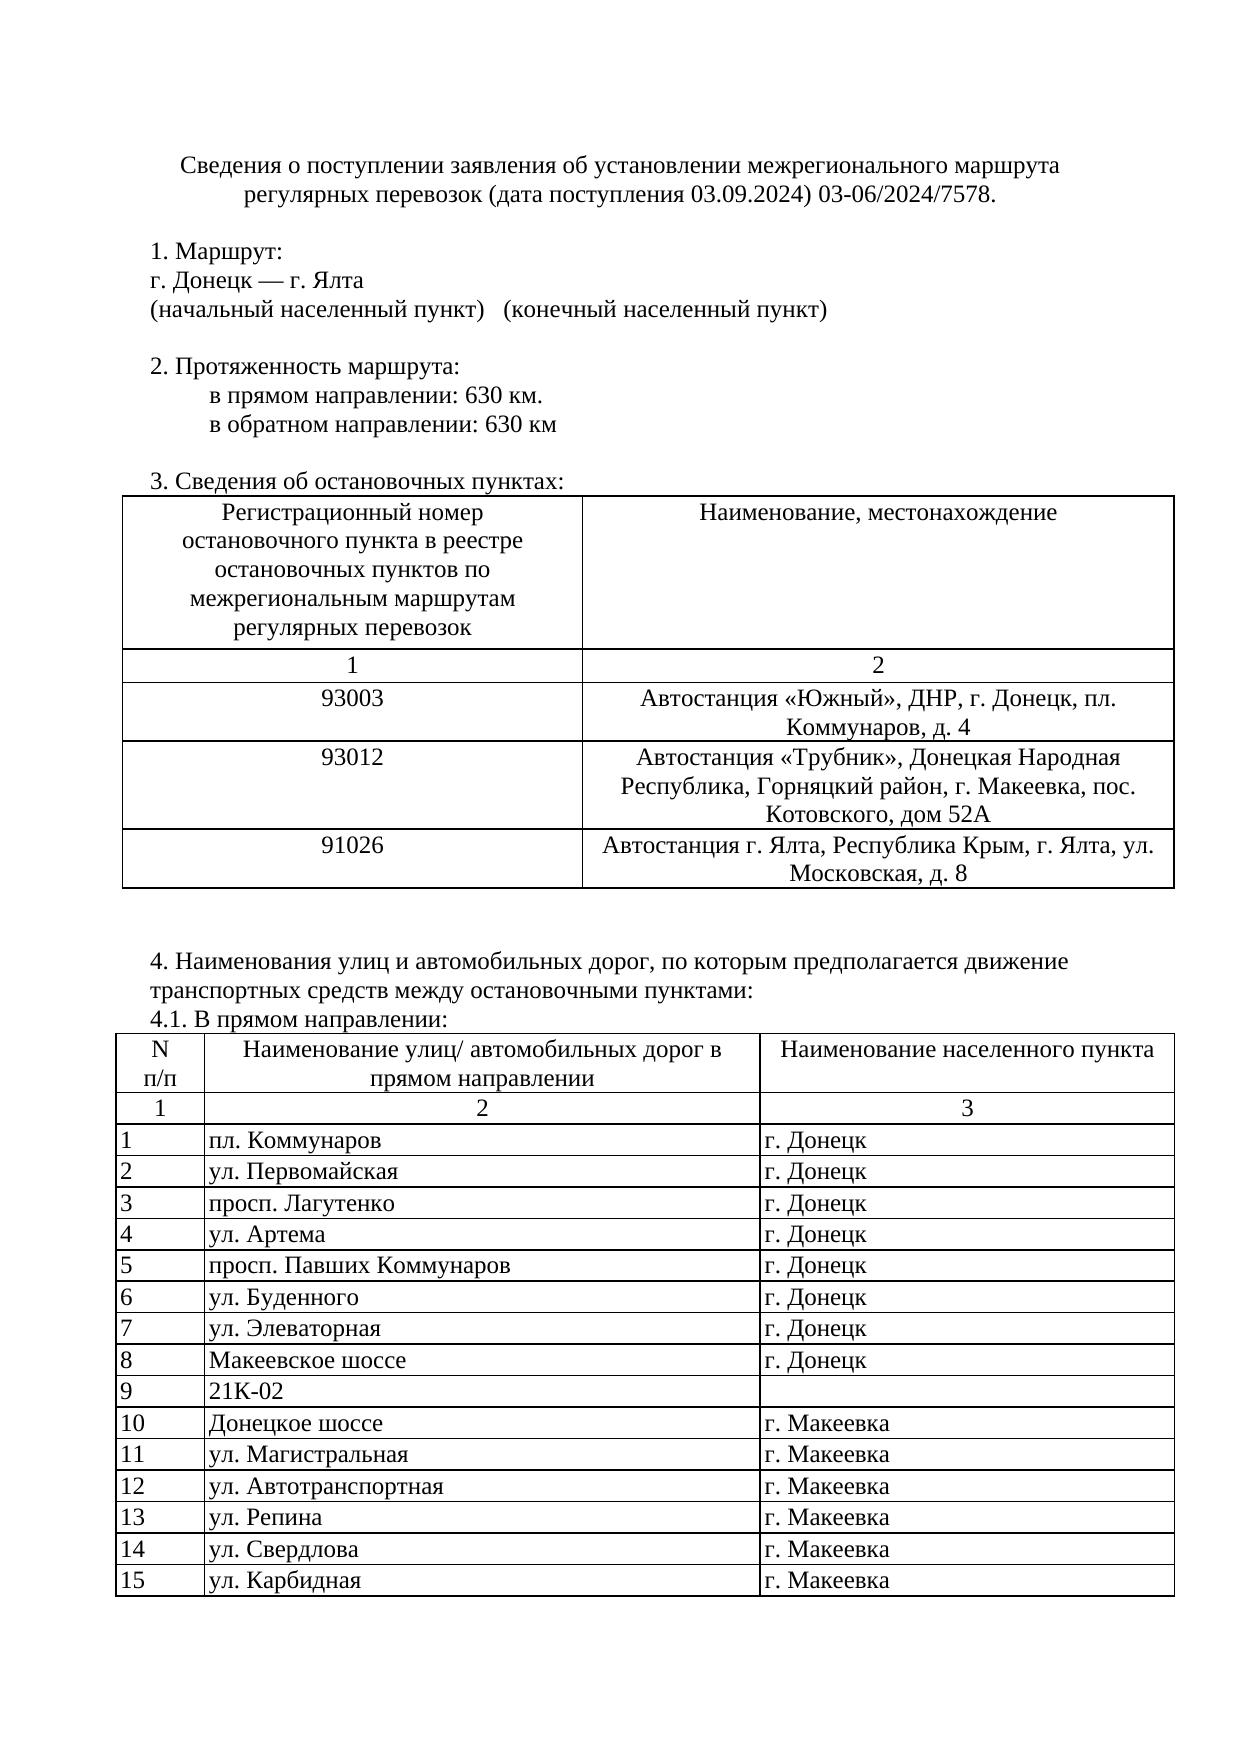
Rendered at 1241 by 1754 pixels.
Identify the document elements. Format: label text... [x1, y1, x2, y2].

table_cell 5 [117, 1251, 204, 1280]
text 4.1. В прямом направлении: [150, 1004, 1090, 1033]
table_cell г. Макеевка [761, 1471, 1174, 1501]
table_cell 3 [761, 1093, 1174, 1123]
table_cell г. Донецк [761, 1345, 1174, 1375]
table_cell просп. Павших Коммунаров [205, 1251, 759, 1280]
table_cell 2 [117, 1156, 204, 1186]
table_cell г. Донецк [761, 1188, 1174, 1217]
table_cell 7 [117, 1313, 204, 1343]
table_cell Автостанция г. Ялта, Республика Крым, г. Ялта, ул. Московская, д. 8 [583, 830, 1173, 887]
table_cell 3 [117, 1188, 204, 1217]
table_cell ул. Магистральная [205, 1439, 759, 1469]
table_cell 12 [117, 1471, 204, 1501]
table_cell г. Макеевка [761, 1502, 1174, 1532]
table_cell 21К-02 [205, 1376, 759, 1406]
table_cell г. Донецк [761, 1219, 1174, 1249]
table_header N п/п [117, 1034, 204, 1092]
table_cell 93012 [123, 742, 582, 828]
text г. Донецк — г. Ялта [150, 265, 1090, 294]
table_cell 6 [117, 1282, 204, 1312]
table_cell ул. Свердлова [205, 1534, 759, 1563]
table_cell Автостанция «Трубник», Донецкая Народная Республика, Горняцкий район, г. Макеевка, пос. Котовского, дом 52А [583, 742, 1173, 828]
table_cell 1 [117, 1125, 204, 1154]
table_cell 1 [123, 650, 582, 681]
text 4. Наименования улиц и автомобильных дорог, по которым предполагается движение транспортных средств между остановочными пунктами: [150, 946, 1090, 1004]
table_cell 2 [583, 650, 1173, 681]
table_cell просп. Лагутенко [205, 1188, 759, 1217]
table_cell Донецкое шоссе [205, 1408, 759, 1438]
table_cell ул. Первомайская [205, 1156, 759, 1186]
table_cell [761, 1376, 1174, 1406]
text 3. Сведения об остановочных пунктах: [150, 466, 1090, 495]
table_header Регистрационный номер остановочного пункта в реестре остановочных пунктов по межрегиональным маршрутам регулярных перевозок [123, 497, 582, 648]
table_cell 14 [117, 1534, 204, 1563]
table_cell Макеевское шоссе [205, 1345, 759, 1375]
table_cell г. Донецк [761, 1125, 1174, 1154]
text Сведения о поступлении заявления об установлении межрегионального маршрута регулярных перевозок (дата поступления 03.09.2024) 03-06/2024/7578. [150, 150, 1090, 207]
text (начальный населенный пункт) (конечный населенный пункт) [150, 294, 1090, 322]
table_cell г. Макеевка [761, 1534, 1174, 1563]
table_cell г. Донецк [761, 1313, 1174, 1343]
table_cell г. Макеевка [761, 1408, 1174, 1438]
table_cell 93003 [123, 683, 582, 740]
table_cell 9 [117, 1376, 204, 1406]
table_cell г. Донецк [761, 1282, 1174, 1312]
text 1. Маршрут: [150, 236, 1090, 265]
table_cell г. Донецк [761, 1251, 1174, 1280]
table_cell ул. Буденного [205, 1282, 759, 1312]
table_cell ул. Карбидная [205, 1565, 759, 1595]
table_cell г. Донецк [761, 1156, 1174, 1186]
table_cell 1 [117, 1093, 204, 1123]
table_cell 11 [117, 1439, 204, 1469]
table_cell 2 [205, 1093, 759, 1123]
table_cell ул. Артема [205, 1219, 759, 1249]
table_header Наименование улиц/ автомобильных дорог в прямом направлении [205, 1034, 759, 1092]
table_cell пл. Коммунаров [205, 1125, 759, 1154]
table_cell Автостанция «Южный», ДНР, г. Донецк, пл. Коммунаров, д. 4 [583, 683, 1173, 740]
table_cell 91026 [123, 830, 582, 887]
table_cell г. Макеевка [761, 1439, 1174, 1469]
text в прямом направлении: 630 км. [150, 380, 1090, 409]
text 2. Протяженность маршрута: [150, 351, 1090, 380]
text в обратном направлении: 630 км [150, 409, 1090, 437]
table_cell 8 [117, 1345, 204, 1375]
table_cell 13 [117, 1502, 204, 1532]
table_cell 15 [117, 1565, 204, 1595]
table_cell ул. Репина [205, 1502, 759, 1532]
table_cell 4 [117, 1219, 204, 1249]
table_header Наименование населенного пункта [761, 1034, 1174, 1092]
table_header Наименование, местонахождение [583, 497, 1173, 648]
table_cell 10 [117, 1408, 204, 1438]
table_cell ул. Элеваторная [205, 1313, 759, 1343]
table_cell ул. Автотранспортная [205, 1471, 759, 1501]
table_cell г. Макеевка [761, 1565, 1174, 1595]
